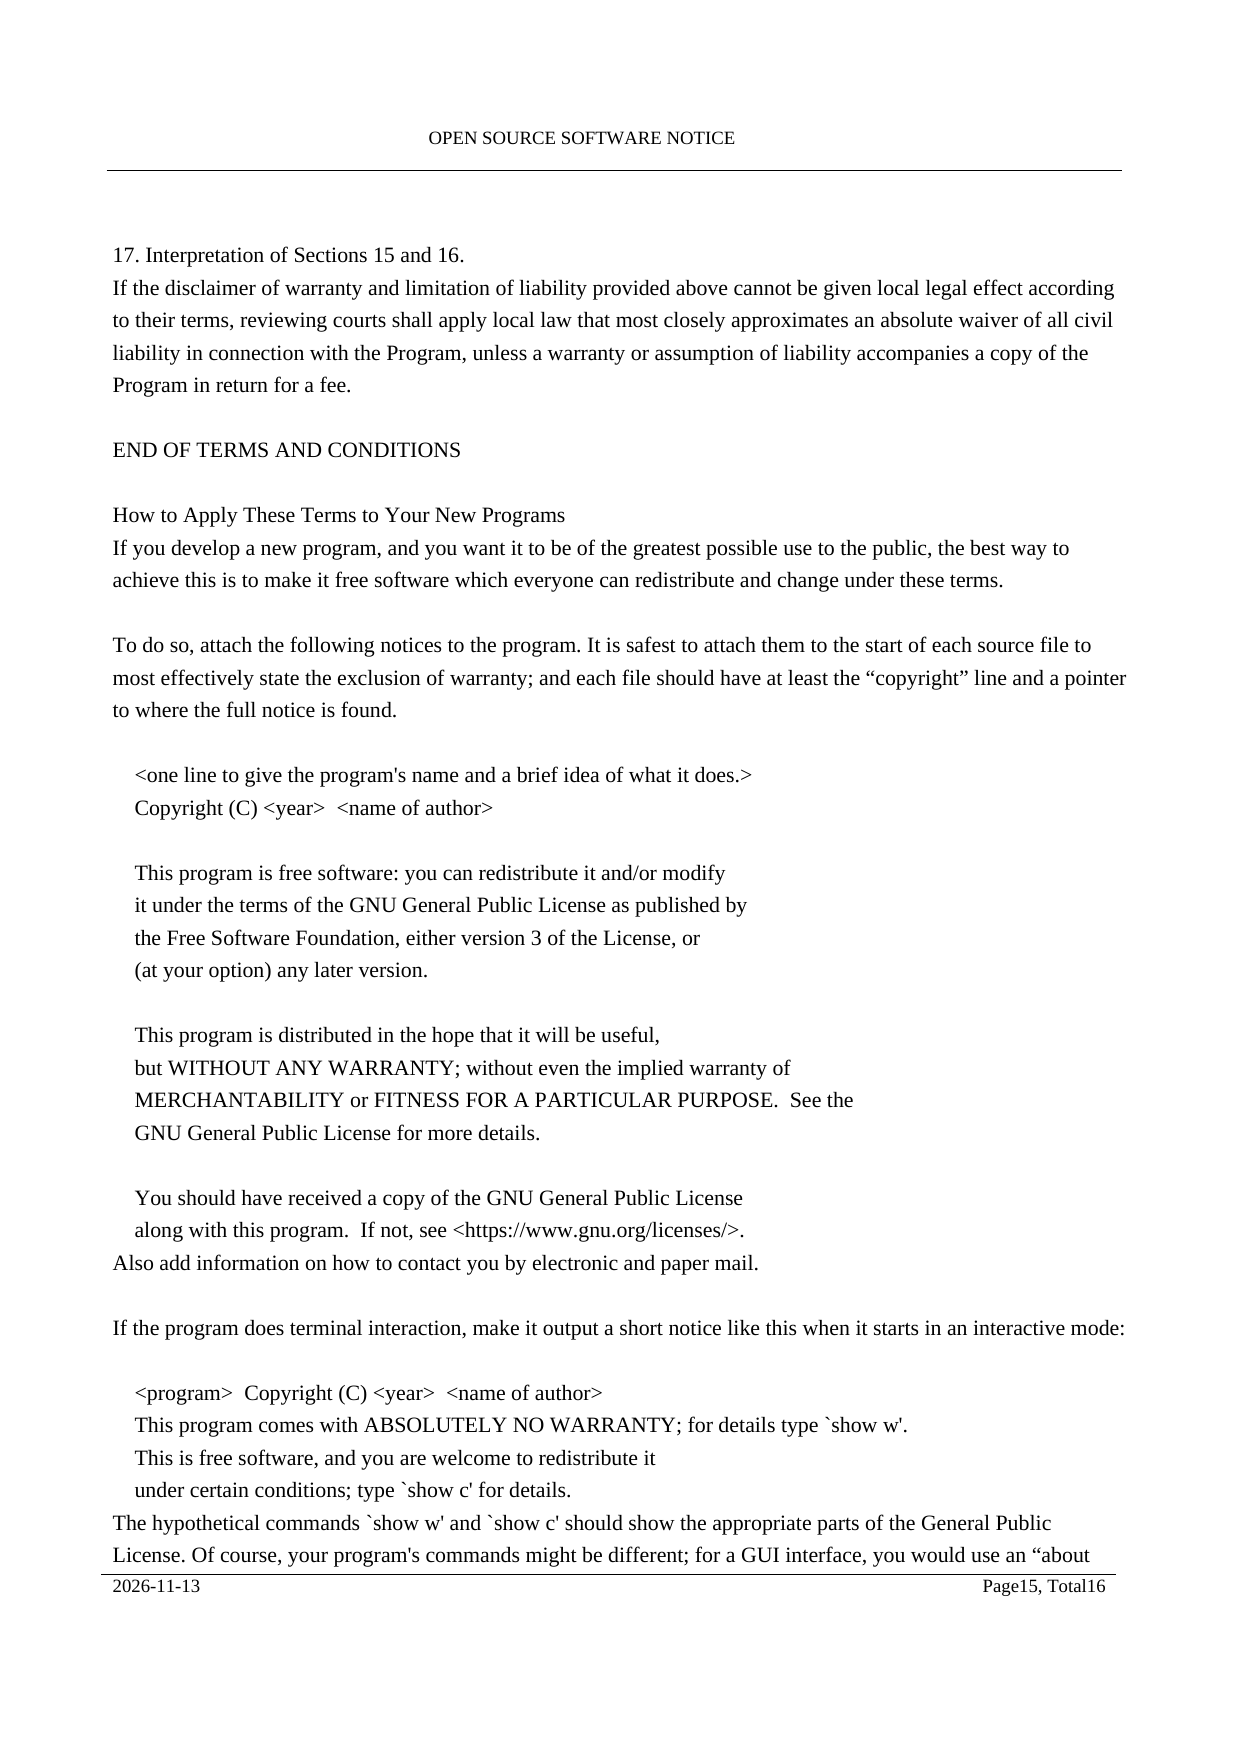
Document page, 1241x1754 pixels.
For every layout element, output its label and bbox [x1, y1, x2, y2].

text [112, 206, 1128, 1571]
